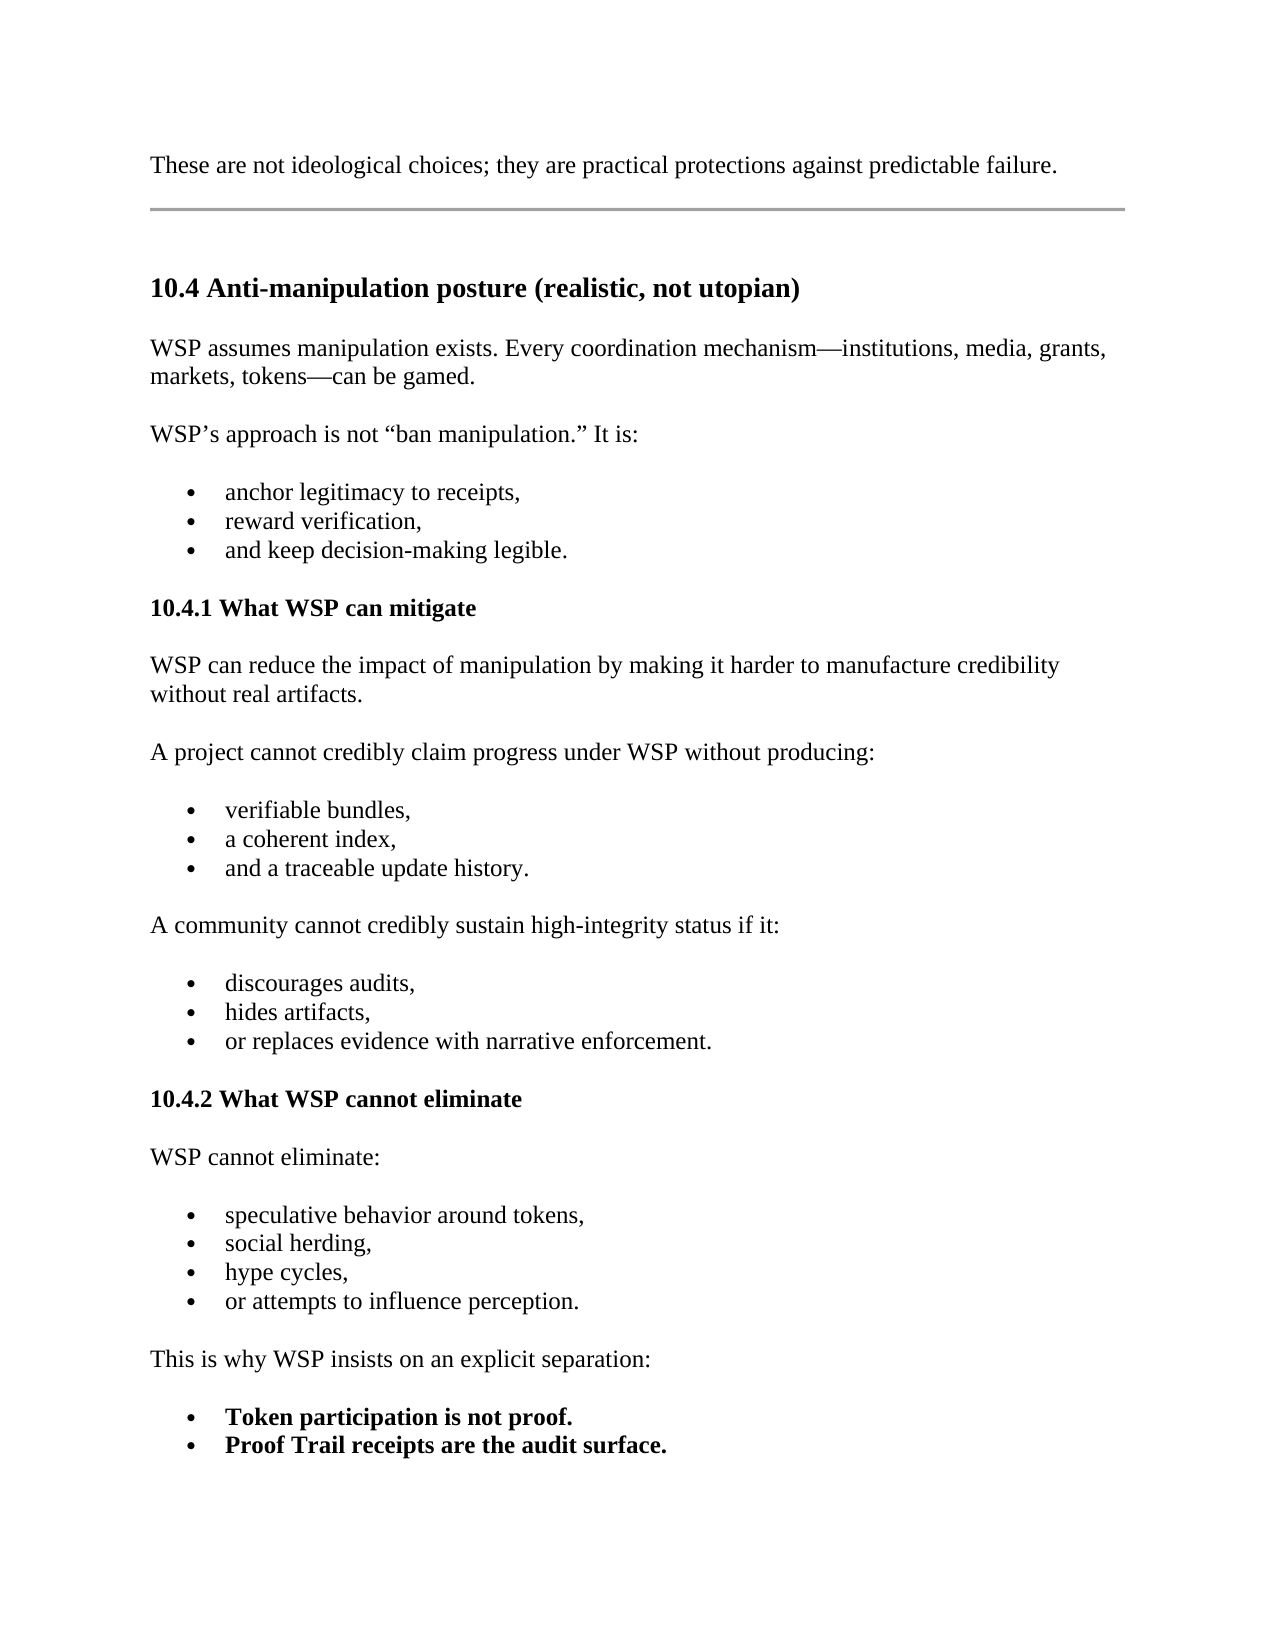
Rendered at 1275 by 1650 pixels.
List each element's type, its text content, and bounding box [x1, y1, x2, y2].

list verifiable bundles, [187, 795, 1125, 824]
list social herding, [187, 1228, 1125, 1257]
text A community cannot credibly sustain high-integrity status if it: [150, 911, 1125, 939]
text 10.4.2 What WSP cannot eliminate [150, 1084, 1125, 1113]
list or replaces evidence with narrative enforcement. [187, 1026, 1125, 1055]
list Proof Trail receipts are the audit surface. [187, 1431, 1125, 1459]
list Token participation is not proof. [187, 1402, 1125, 1431]
text A project cannot credibly claim progress under WSP without producing: [150, 737, 1125, 766]
list anchor legitimacy to receipts, [187, 477, 1125, 506]
list reward verification, [187, 506, 1125, 535]
list speculative behavior around tokens, [187, 1200, 1125, 1228]
text This is why WSP insists on an explicit separation: [150, 1344, 1125, 1373]
text 10.4.1 What WSP can mitigate [150, 593, 1125, 621]
list or attempts to influence perception. [187, 1286, 1125, 1315]
text These are not ideological choices; they are practical protections against predictable failure. [150, 150, 1125, 179]
list discourages audits, [187, 968, 1125, 997]
list and keep decision-making legible. [187, 535, 1125, 563]
list a coherent index, [187, 824, 1125, 853]
text 10.4 Anti-manipulation posture (realistic, not utopian) [150, 271, 1125, 303]
list and a traceable update history. [187, 853, 1125, 881]
text WSP’s approach is not “ban manipulation.” It is: [150, 419, 1125, 448]
text WSP can reduce the impact of manipulation by making it harder to manufacture credibility without real artifacts. [150, 651, 1125, 708]
text WSP assumes manipulation exists. Every coordination mechanism—institutions, media, grants, markets, tokens—can be gamed. [150, 333, 1125, 390]
text WSP cannot eliminate: [150, 1142, 1125, 1171]
list hides artifacts, [187, 997, 1125, 1026]
list hype cycles, [187, 1257, 1125, 1286]
